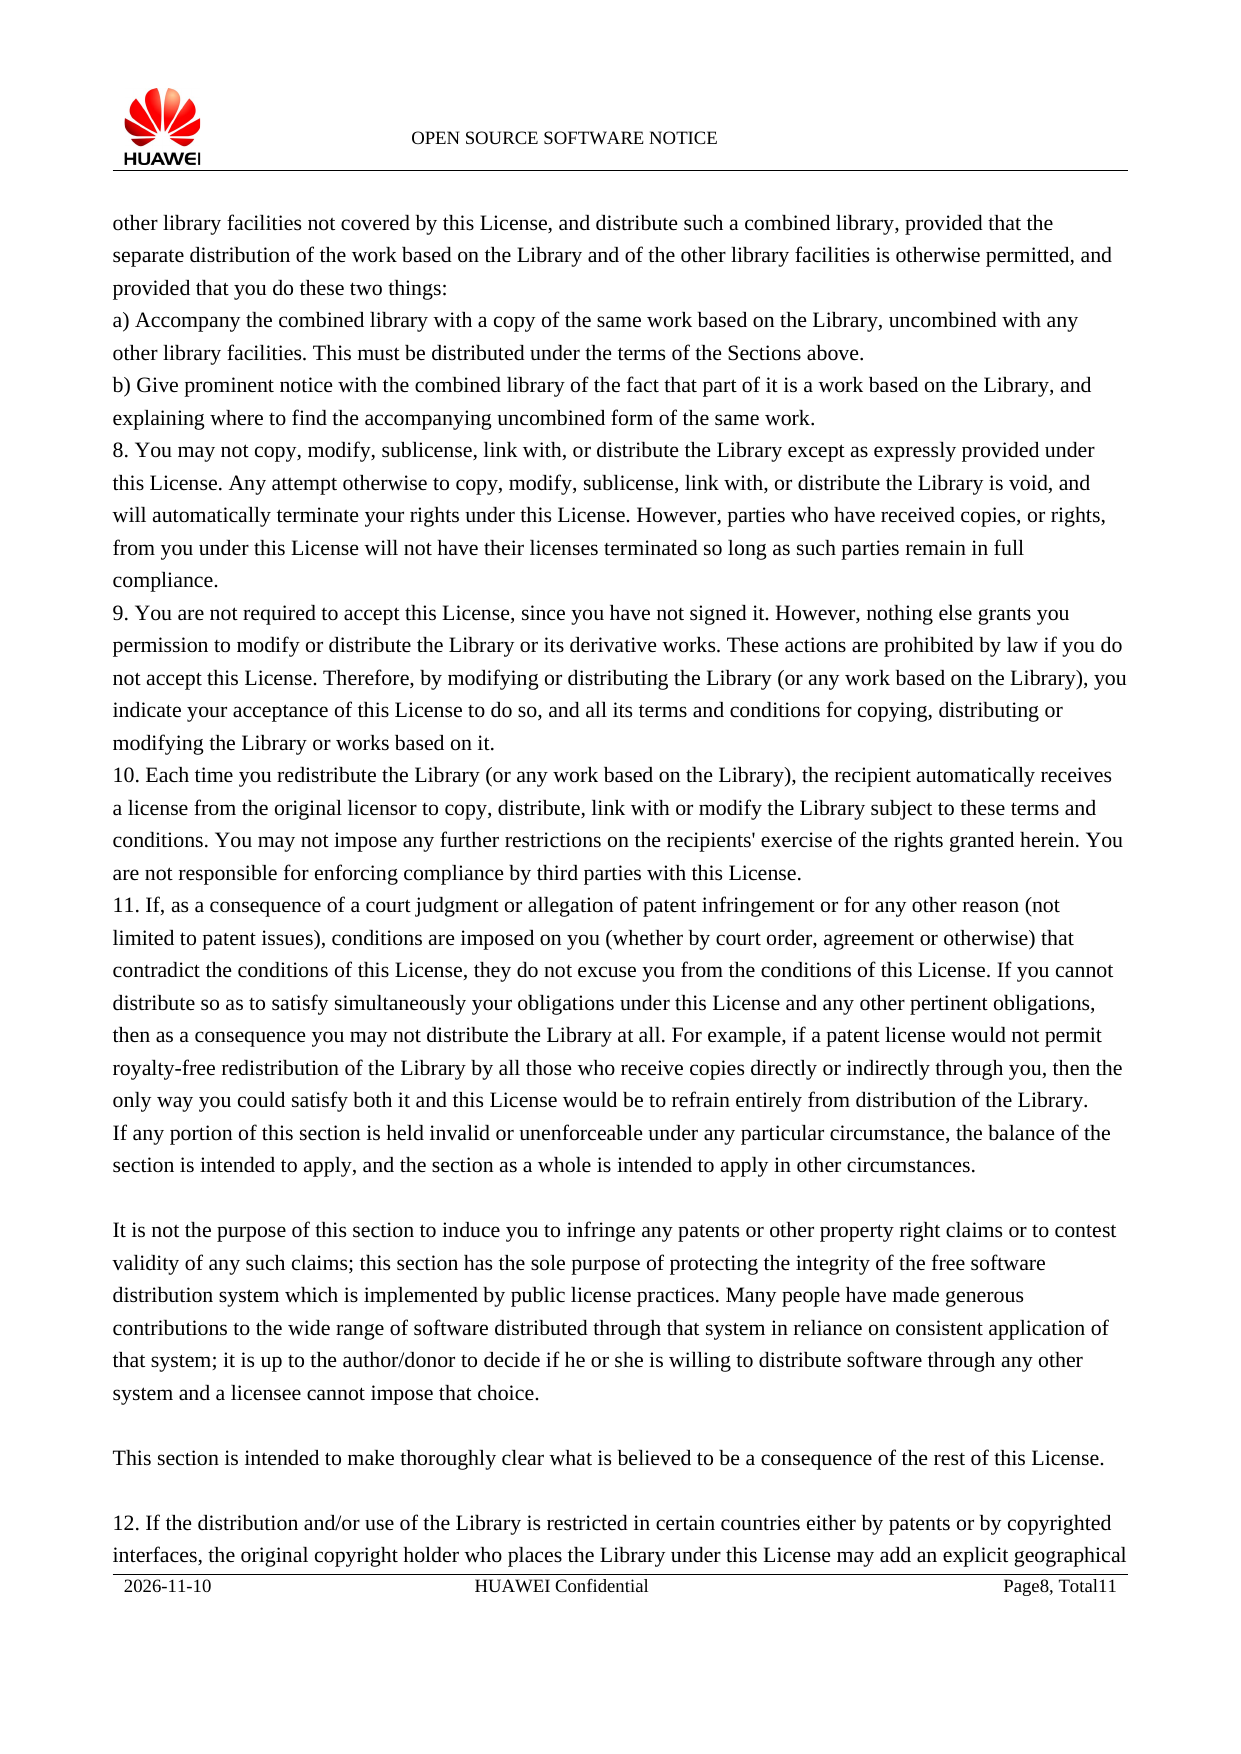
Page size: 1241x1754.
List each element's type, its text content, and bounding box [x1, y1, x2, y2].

picture [124, 88, 201, 165]
